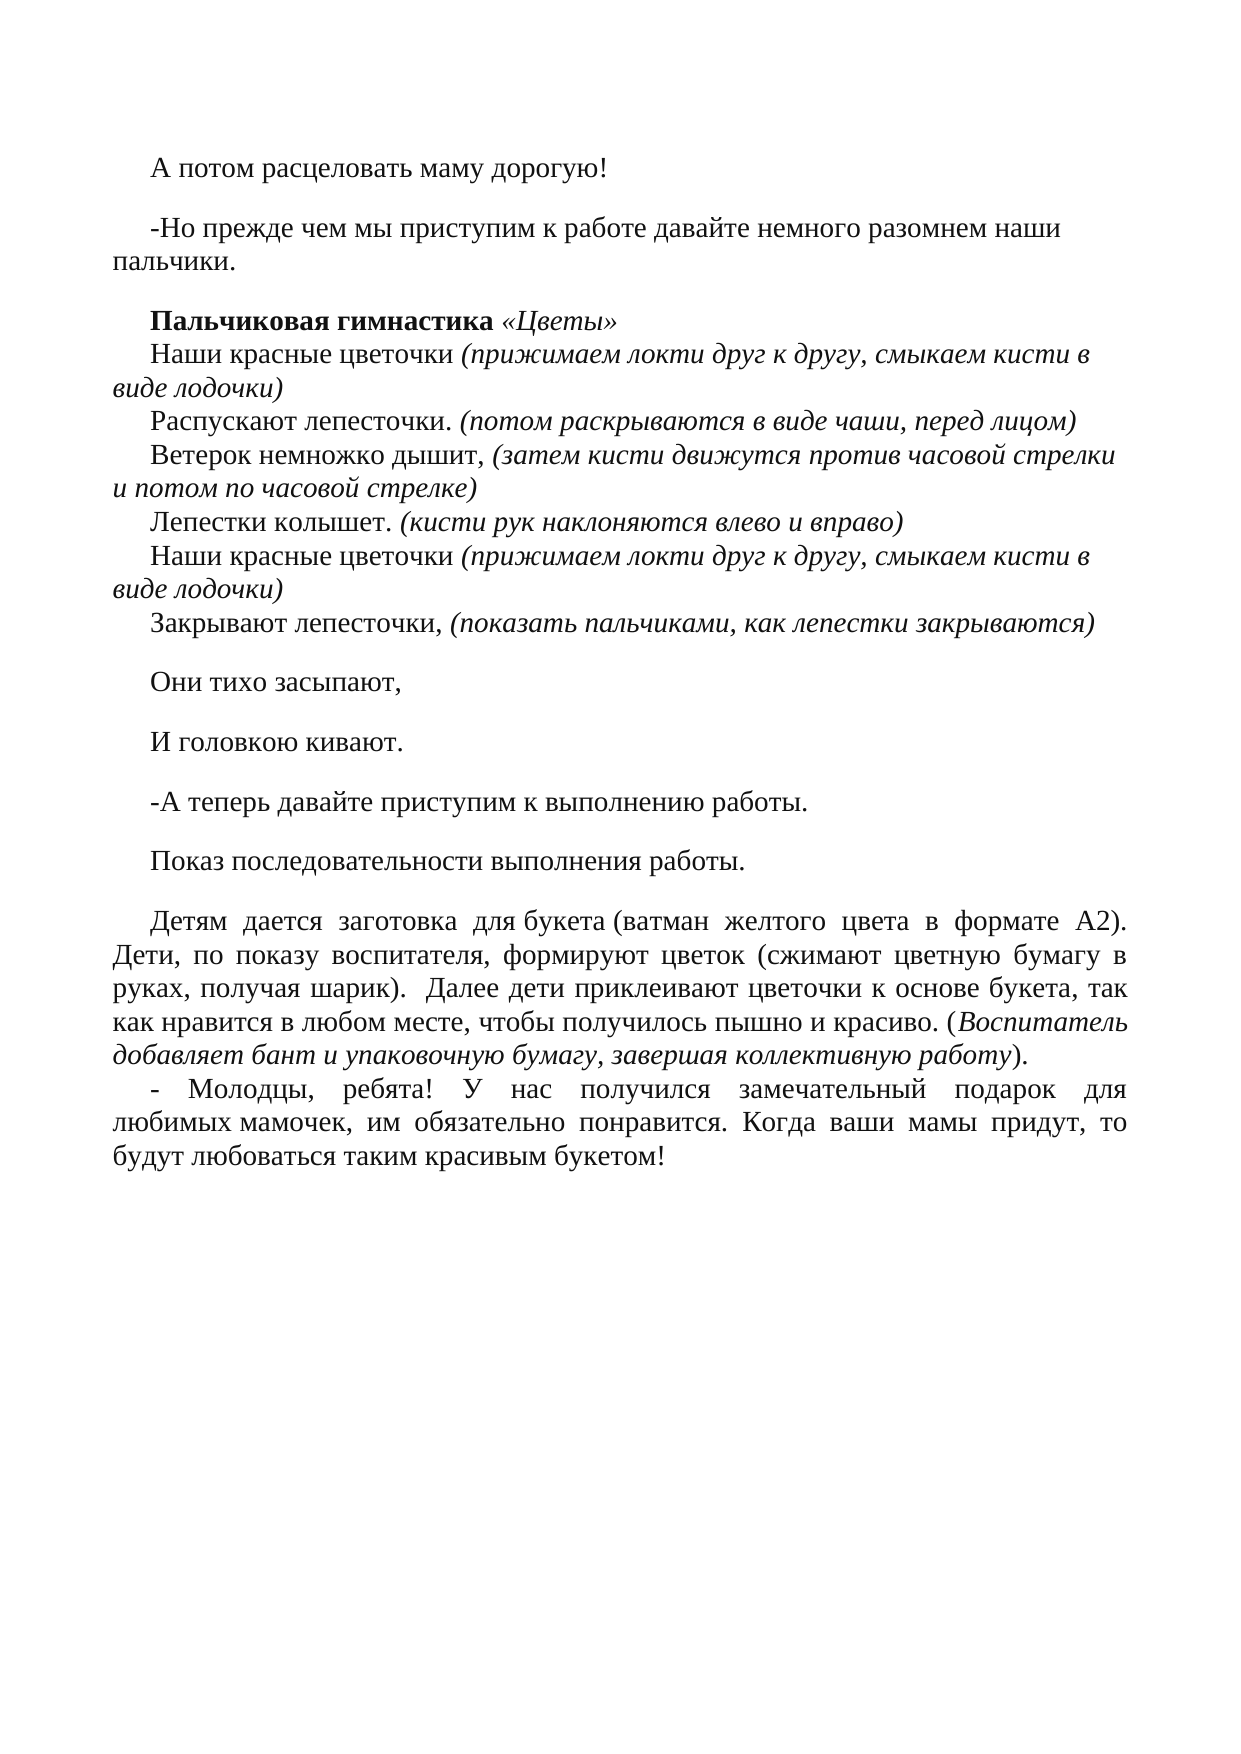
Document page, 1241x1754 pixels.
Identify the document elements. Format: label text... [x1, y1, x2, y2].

text -Но прежде чем мы приступим к работе давайте немного разомнем наши пальчики. [112, 210, 1128, 277]
text А потом расцеловать маму дорогую! [112, 150, 1128, 183]
text -А теперь давайте приступим к выполнению работы. [112, 784, 1128, 817]
text Ветерок немножко дышит, (затем кисти движутся против часовой стрелки и потом по часовой стрелке) [112, 437, 1128, 504]
text Показ последовательности выполнения работы. [112, 843, 1128, 877]
text - Молодцы, ребята! У нас получился замечательный подарок для любимых мамочек, им обязательно понравится. Когда ваши мамы придут, то будут любоваться таким красивым букетом! [112, 1071, 1128, 1172]
text Закрывают лепесточки, (показать пальчиками, как лепестки закрываются) [112, 605, 1128, 638]
text Наши красные цветочки (прижимаем локти друг к другу, смыкаем кисти в виде лодочки) [112, 538, 1128, 605]
text И головкою кивают. [112, 724, 1128, 758]
text Распускают лепесточки. (потом раскрываются в виде чаши, перед лицом) [112, 403, 1128, 437]
text Наши красные цветочки (прижимаем локти друг к другу, смыкаем кисти в виде лодочки) [112, 336, 1128, 403]
text Пальчиковая гимнастика «Цветы» [112, 303, 1128, 336]
text Они тихо засыпают, [112, 664, 1128, 698]
text Детям дается заготовка для букета (ватман желтого цвета в формате А2). Дети, по показу воспитателя, формируют цветок (сжимают цветную бумагу в руках, получая шарик). Далее дети приклеивают цветочки к основе букета, так как нравится в любом месте, чтобы получилось пышно и красиво. (Воспитатель добавляет бант и упаковочную бумагу, завершая коллективную работу). [112, 903, 1128, 1071]
text Лепестки колышет. (кисти рук наклоняются влево и вправо) [112, 504, 1128, 538]
